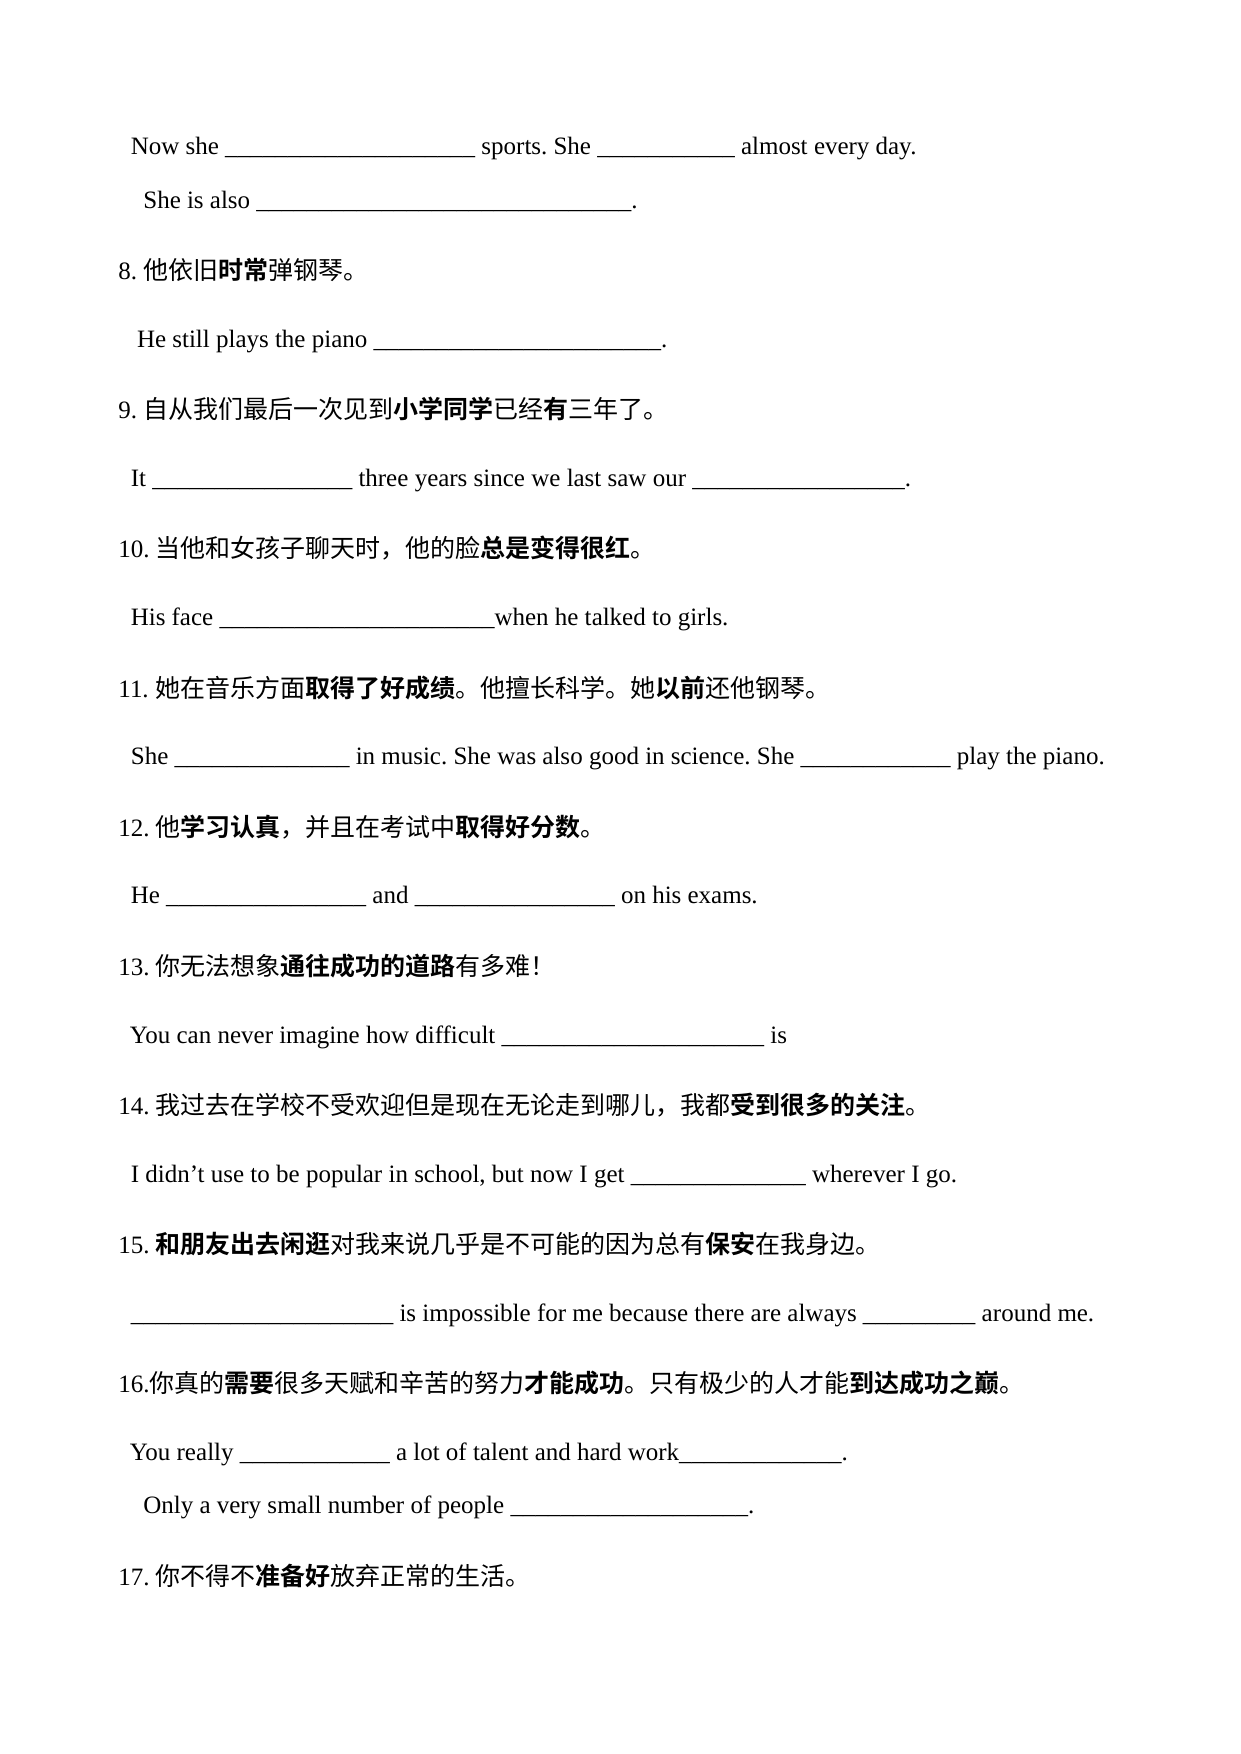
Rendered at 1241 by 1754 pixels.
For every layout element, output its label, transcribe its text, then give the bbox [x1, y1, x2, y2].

list 16.你真的需要很多天赋和辛苦的努力才能成功。只有极少的人才能到达成功之巅。 [118, 1349, 1122, 1414]
list He ________________ and ________________ on his exams. [118, 879, 1122, 911]
list 12. 他学习认真，并且在考试中取得好分数。 [118, 793, 1122, 858]
list Only a very small number of people ___________________. [118, 1489, 1122, 1521]
list She ______________ in music. She was also good in science. She ____________ play the piano. [118, 739, 1122, 772]
list 9. 自从我们最后一次见到小学同学已经有三年了。 [118, 375, 1122, 440]
list Now she ____________________ sports. She ___________ almost every day. [118, 129, 1122, 162]
list You really ____________ a lot of talent and hard work_____________. [118, 1435, 1122, 1468]
list 你不得不准备好放弃正常的生活。 [118, 1542, 1122, 1607]
list It ________________ three years since we last saw our _________________. [118, 461, 1122, 494]
list You can never imagine how difficult _____________________ is [118, 1018, 1122, 1050]
list 你无法想象通往成功的道路有多难！ [118, 932, 1122, 997]
list 14. 我过去在学校不受欢迎但是现在无论走到哪儿，我都受到很多的关注。 [118, 1071, 1122, 1136]
list 15. 和朋友出去闲逛对我来说几乎是不可能的因为总有保安在我身边。 [118, 1210, 1122, 1275]
list _____________________ is impossible for me because there are always _________ around me. [118, 1296, 1122, 1329]
list 11. 她在音乐方面取得了好成绩。他擅长科学。她以前还他钢琴。 [118, 654, 1122, 719]
list I didn’t use to be popular in school, but now I get ______________ wherever I go. [118, 1157, 1122, 1189]
list His face ______________________when he talked to girls. [118, 600, 1122, 633]
list She is also ______________________________. [118, 183, 1122, 215]
list 10. 当他和女孩子聊天时，他的脸总是变得很红。 [118, 514, 1122, 579]
list He still plays the piano _______________________. [118, 322, 1122, 354]
list 8. 他依旧时常弹钢琴。 [118, 236, 1122, 301]
